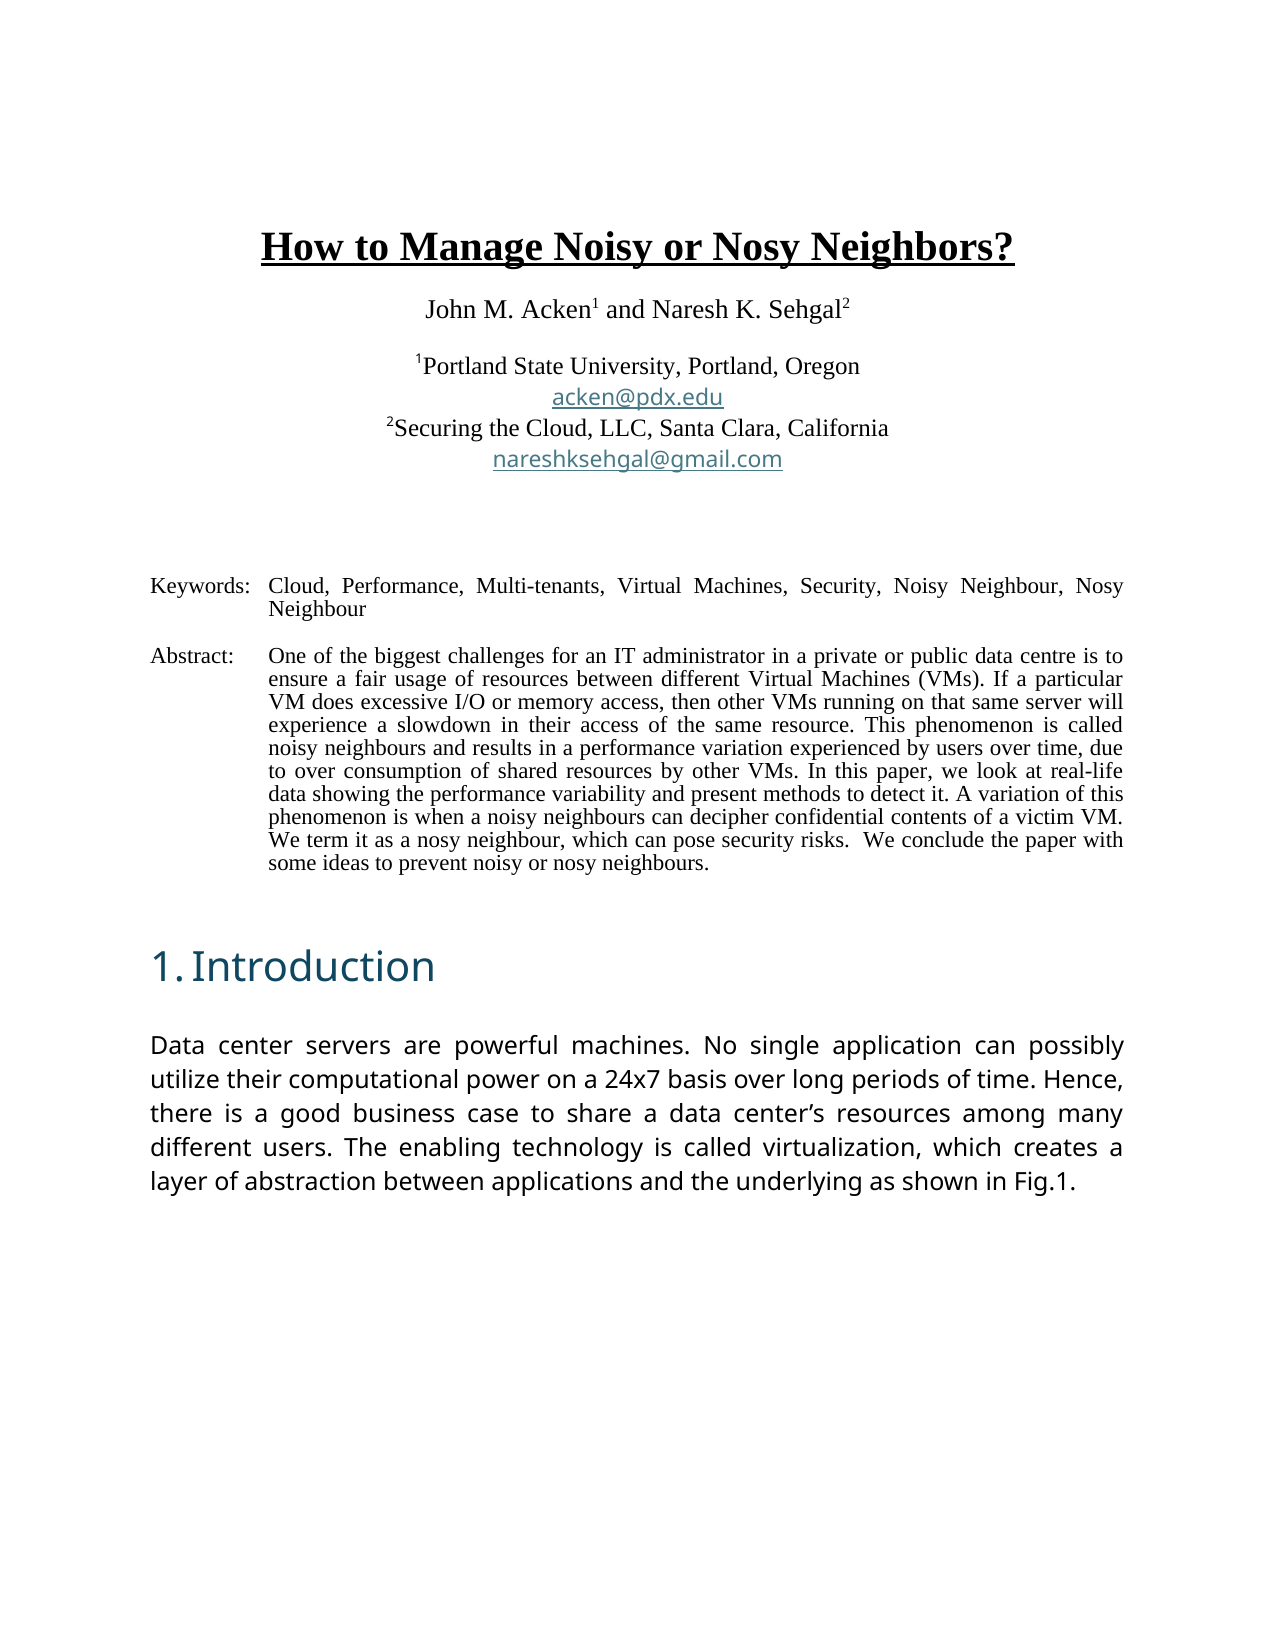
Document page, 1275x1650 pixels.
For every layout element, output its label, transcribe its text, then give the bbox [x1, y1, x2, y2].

text nareshksehgal@gmail.com [150, 443, 1125, 475]
text Keywords: Cloud, Performance, Multi-tenants, Virtual Machines, Security, Noisy Neighbour, Nosy Neighbour [150, 575, 1125, 621]
text John M. Acken1 and Naresh K. Sehgal2 [150, 293, 1125, 325]
text 1Portland State University, Portland, Oregon [150, 350, 1125, 381]
text How to Manage Noisy or Nosy Neighbors? [150, 222, 1125, 270]
text acken@pdx.edu [150, 381, 1125, 412]
subtitle 1. Introduction [150, 937, 1125, 994]
text Data center servers are powerful machines. No single application can possibly utilize their computational power on a 24x7 basis over long periods of time. Hence, there is a good business case to share a data center’s resources among many different users. The enabling technology is called virtualization, which creates a layer of abstraction between applications and the underlying as shown in Fig.1. [150, 1027, 1125, 1198]
text 2Securing the Cloud, LLC, Santa Clara, California [150, 412, 1125, 443]
text Abstract: One of the biggest challenges for an IT administrator in a private or public data centre is to ensure a fair usage of resources between different Virtual Machines (VMs). If a particular VM does excessive I/O or memory access, then other VMs running on that same server will experience a slowdown in their access of the same resource. This phenomenon is called noisy neighbours and results in a performance variation experienced by users over time, due to over consumption of shared resources by other VMs. In this paper, we look at real-life data showing the performance variability and present methods to detect it. A variation of this phenomenon is when a noisy neighbours can decipher confidential contents of a victim VM. We term it as a nosy neighbour, which can pose security risks. We conclude the paper with some ideas to prevent noisy or nosy neighbours. [150, 646, 1125, 875]
